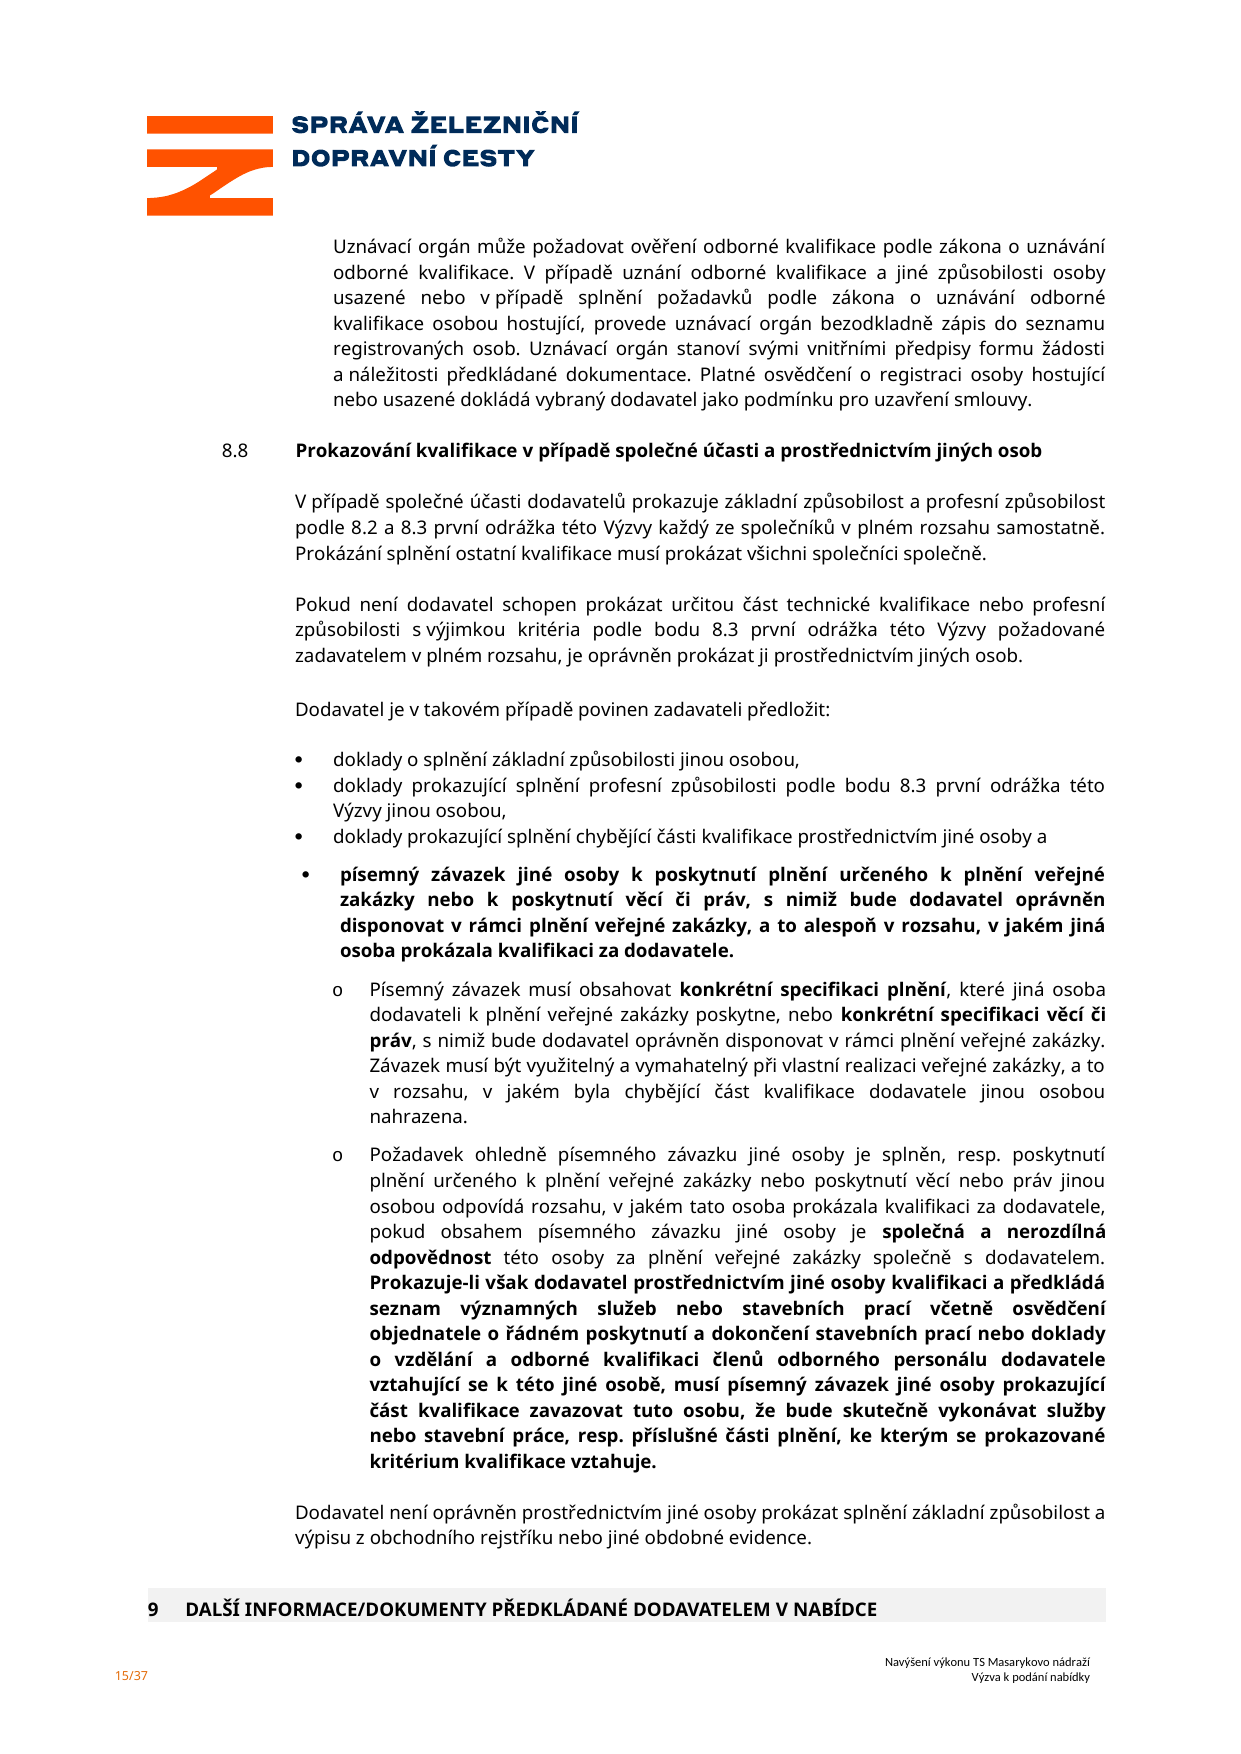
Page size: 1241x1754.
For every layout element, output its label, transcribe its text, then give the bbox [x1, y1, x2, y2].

list doklady prokazující splnění chybějící části kvalifikace prostřednictvím jiné osoby a [295, 823, 1106, 849]
list doklady o splnění základní způsobilosti jinou osobou, [295, 747, 1106, 772]
text Dodavatel není oprávněn prostřednictvím jiné osoby prokázat splnění základní způsobilost a výpisu z obchodního rejstříku nebo jiné obdobné evidence. [295, 1499, 1106, 1550]
text Dodavatel je v takovém případě povinen zadavateli předložit: [295, 696, 1106, 722]
text V případě společné účasti dodavatelů prokazuje základní způsobilost a profesní způsobilost podle 8.2 a 8.3 první odrážka této Výzvy každý ze společníků v plném rozsahu samostatně. Prokázání splnění ostatní kvalifikace musí prokázat všichni společníci společně. [295, 489, 1106, 565]
text Pokud není dodavatel schopen prokázat určitou část technické kvalifikace nebo profesní způsobilosti s výjimkou kritéria podle bodu 8.3 první odrážka této Výzvy požadované zadavatelem v plném rozsahu, je oprávněn prokázat ji prostřednictvím jiných osob. [295, 591, 1106, 667]
list Písemný závazek musí obsahovat konkrétní specifikaci plnění, které jiná osoba dodavateli k plnění veřejné zakázky poskytne, nebo konkrétní specifikaci věcí či práv, s nimiž bude dodavatel oprávněn disponovat v rámci plnění veřejné zakázky. Závazek musí být využitelný a vymahatelný při vlastní realizaci veřejné zakázky, a to v rozsahu, v jakém byla chybějící část kvalifikace dodavatele jinou osobou nahrazena. [332, 976, 1106, 1129]
list Prokazování kvalifikace v případě společné účasti a prostřednictvím jiných osob [222, 438, 1106, 463]
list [295, 233, 1106, 412]
list Požadavek ohledně písemného závazku jiné osoby je splněn, resp. poskytnutí plnění určeného k plnění veřejné zakázky nebo poskytnutí věcí nebo práv jinou osobou odpovídá rozsahu, v jakém tato osoba prokázala kvalifikaci za dodavatele, pokud obsahem písemného závazku jiné osoby je společná a nerozdílná odpovědnost této osoby za plnění veřejné zakázky společně s dodavatelem. Prokazuje-li však dodavatel prostřednictvím jiné osoby kvalifikaci a předkládá seznam významných služeb nebo stavebních prací včetně osvědčení objednatele o řádném poskytnutí a dokončení stavebních prací nebo doklady o vzdělání a odborné kvalifikaci členů odborného personálu dodavatele vztahující se k této jiné osobě, musí písemný závazek jiné osoby prokazující část kvalifikace zavazovat tuto osobu, že bude skutečně vykonávat služby nebo stavební práce, resp. příslušné části plnění, ke kterým se prokazované kritérium kvalifikace vztahuje. [332, 1142, 1106, 1474]
list písemný závazek jiné osoby k poskytnutí plnění určeného k plnění veřejné zakázky nebo k poskytnutí věcí či práv, s nimiž bude dodavatel oprávněn disponovat v rámci plnění veřejné zakázky, a to alespoň v rozsahu, v jakém jiná osoba prokázala kvalifikaci za dodavatele. [302, 861, 1106, 963]
list doklady prokazující splnění profesní způsobilosti podle bodu 8.3 první odrážka této Výzvy jinou osobou, [295, 772, 1106, 823]
subtitle DALŠÍ INFORMACE/DOKUMENTY PŘEDKLÁDANÉ DODAVATELEM V NABÍDCE [148, 1588, 1106, 1622]
